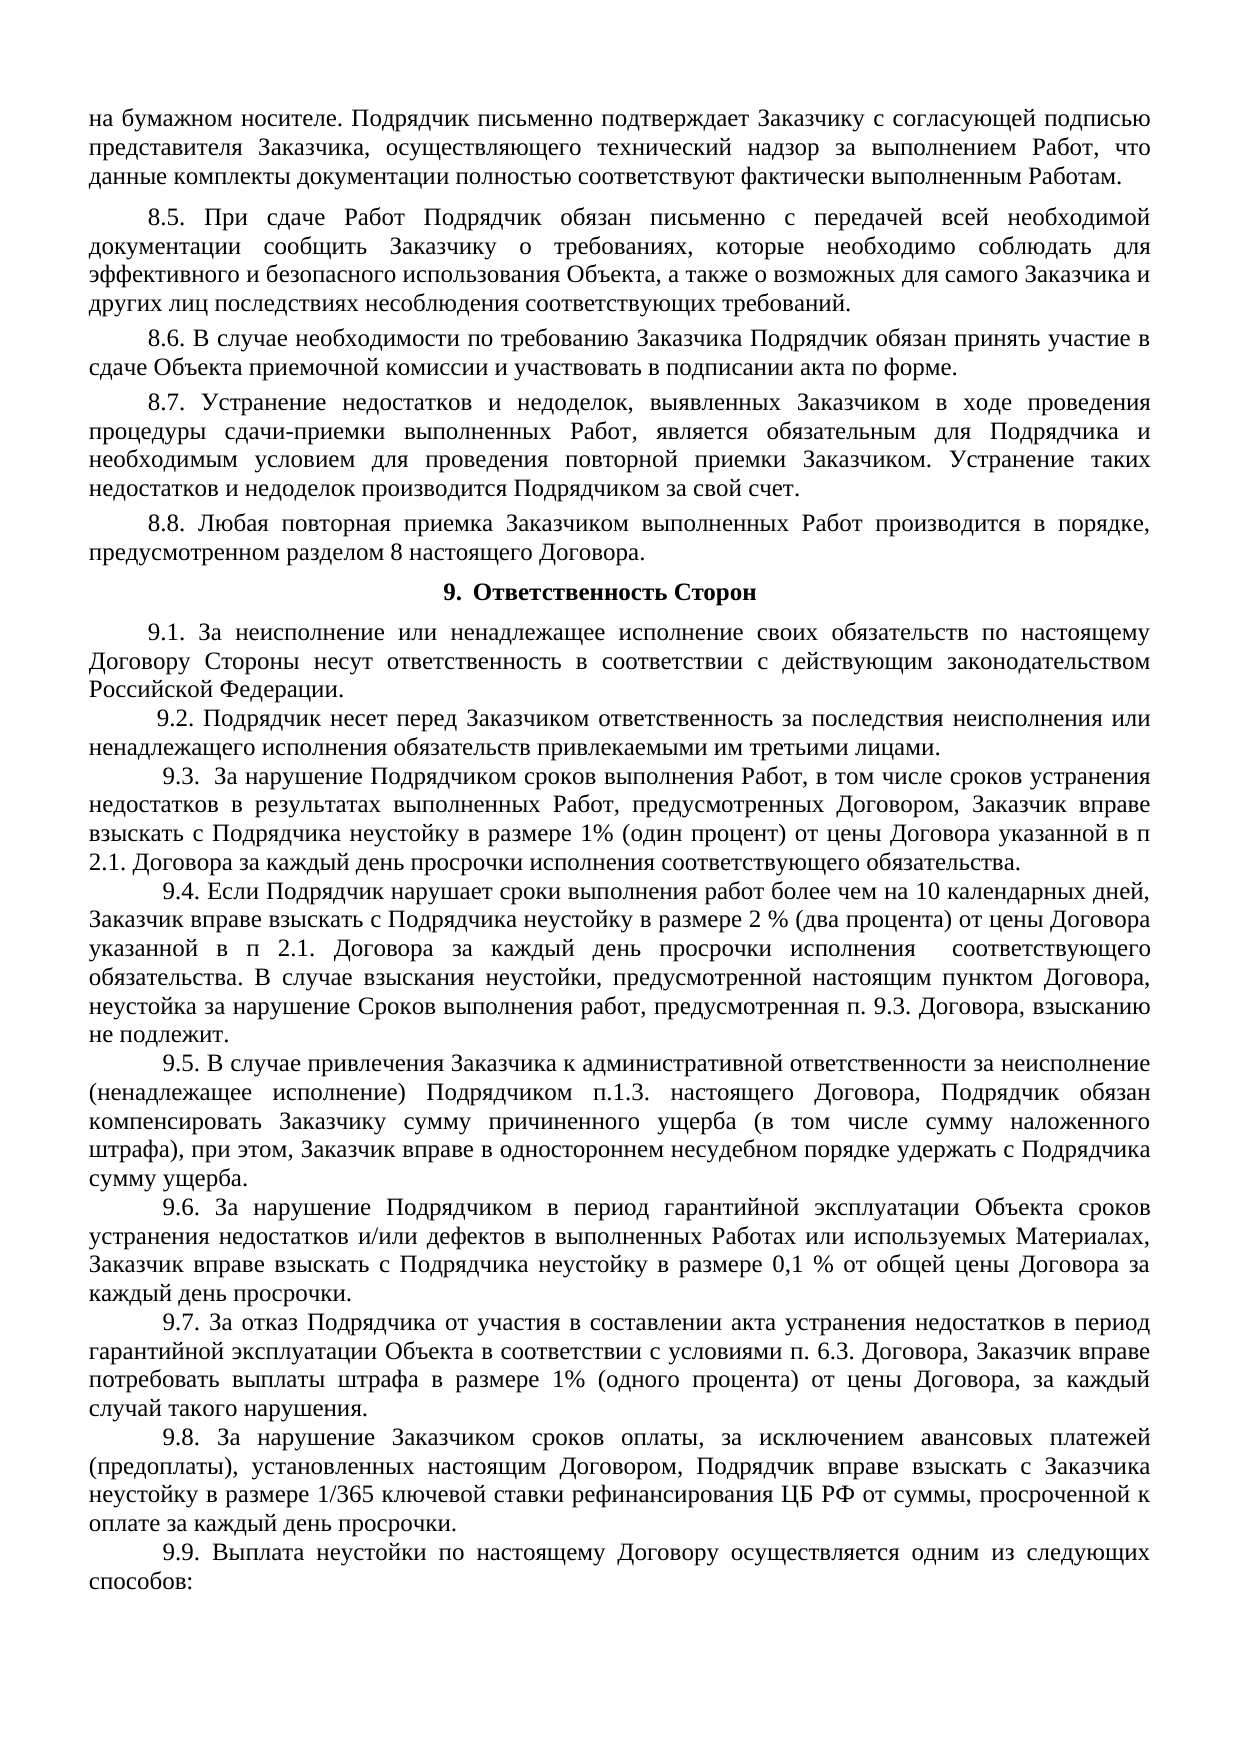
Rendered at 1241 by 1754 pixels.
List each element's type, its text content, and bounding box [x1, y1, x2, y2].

text 9.4. Если Подрядчик нарушает сроки выполнения работ более чем на 10 календарных дней, Заказчик вправе взыскать с Подрядчика неустойку в размере 2 % (два процента) от цены Договора указанной в п 2.1. Договора за каждый день просрочки исполнения соответствующего обязательства. В случае взыскания неустойки, предусмотренной настоящим пунктом Договора, неустойка за нарушение Сроков выполнения работ, предусмотренная п. 9.3. Договора, взысканию не подлежит. [89, 876, 1152, 1048]
text 8.6. В случае необходимости по требованию Заказчика Подрядчик обязан принять участие в сдаче Объекта приемочной комиссии и участвовать в подписании акта по форме. [89, 323, 1152, 381]
text 8.7. Устранение недостатков и недоделок, выявленных Заказчиком в ходе проведения процедуры сдачи-приемки выполненных Работ, является обязательным для Подрядчика и необходимым условием для проведения повторной приемки Заказчиком. Устранение таких недостатков и недоделок производится Подрядчиком за свой счет. [89, 387, 1152, 502]
text 9.9. Выплата неустойки по настоящему Договору осуществляется одним из следующих способов: [89, 1537, 1152, 1594]
text 8.5. При сдаче Работ Подрядчик обязан письменно с передачей всей необходимой документации сообщить Заказчику о требованиях, которые необходимо соблюдать для эффективного и безопасного использования Объекта, а также о возможных для самого Заказчика и других лиц последствиях несоблюдения соответствующих требований. [89, 202, 1152, 317]
text 9.5. В случае привлечения Заказчика к административной ответственности за неисполнение (ненадлежащее исполнение) Подрядчиком п.1.3. настоящего Договора, Подрядчик обязан компенсировать Заказчику сумму причиненного ущерба (в том числе сумму наложенного штрафа), при этом, Заказчик вправе в одностороннем несудебном порядке удержать с Подрядчика сумму ущерба. [89, 1048, 1152, 1192]
text 9.3. За нарушение Подрядчиком сроков выполнения Работ, в том числе сроков устранения недостатков в результатах выполненных Работ, предусмотренных Договором, Заказчик вправе взыскать с Подрядчика неустойку в размере 1% (один процент) от цены Договора указанной в п 2.1. Договора за каждый день просрочки исполнения соответствующего обязательства. [89, 761, 1152, 876]
text 9.7. За отказ Подрядчика от участия в составлении акта устранения недостатков в период гарантийной эксплуатации Объекта в соответствии с условиями п. 6.3. Договора, Заказчик вправе потребовать выплаты штрафа в размере 1% (одного процента) от цены Договора, за каждый случай такого нарушения. [89, 1307, 1152, 1422]
text 9.1. За неисполнение или ненадлежащее исполнение своих обязательств по настоящему Договору Стороны несут ответственность в соответствии с действующим законодательством Российской Федерации. [89, 617, 1152, 703]
list Ответственность Сторон [443, 577, 1152, 606]
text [89, 103, 1152, 189]
text 9.8. За нарушение Заказчиком сроков оплаты, за исключением авансовых платежей (предоплаты), установленных настоящим Договором, Подрядчик вправе взыскать с Заказчика неустойку в размере 1/365 ключевой ставки рефинансирования ЦБ РФ от суммы, просроченной к оплате за каждый день просрочки. [89, 1422, 1152, 1537]
text 9.2. Подрядчик несет перед Заказчиком ответственность за последствия неисполнения или ненадлежащего исполнения обязательств привлекаемыми им третьими лицами. [89, 703, 1152, 761]
text 8.8. Любая повторная приемка Заказчиком выполненных Работ производится в порядке, предусмотренном разделом 8 настоящего Договора. [89, 508, 1152, 566]
text 9.6. За нарушение Подрядчиком в период гарантийной эксплуатации Объекта сроков устранения недостатков и/или дефектов в выполненных Работах или используемых Материалах, Заказчик вправе взыскать с Подрядчика неустойку в размере 0,1 % от общей цены Договора за каждый день просрочки. [89, 1192, 1152, 1307]
